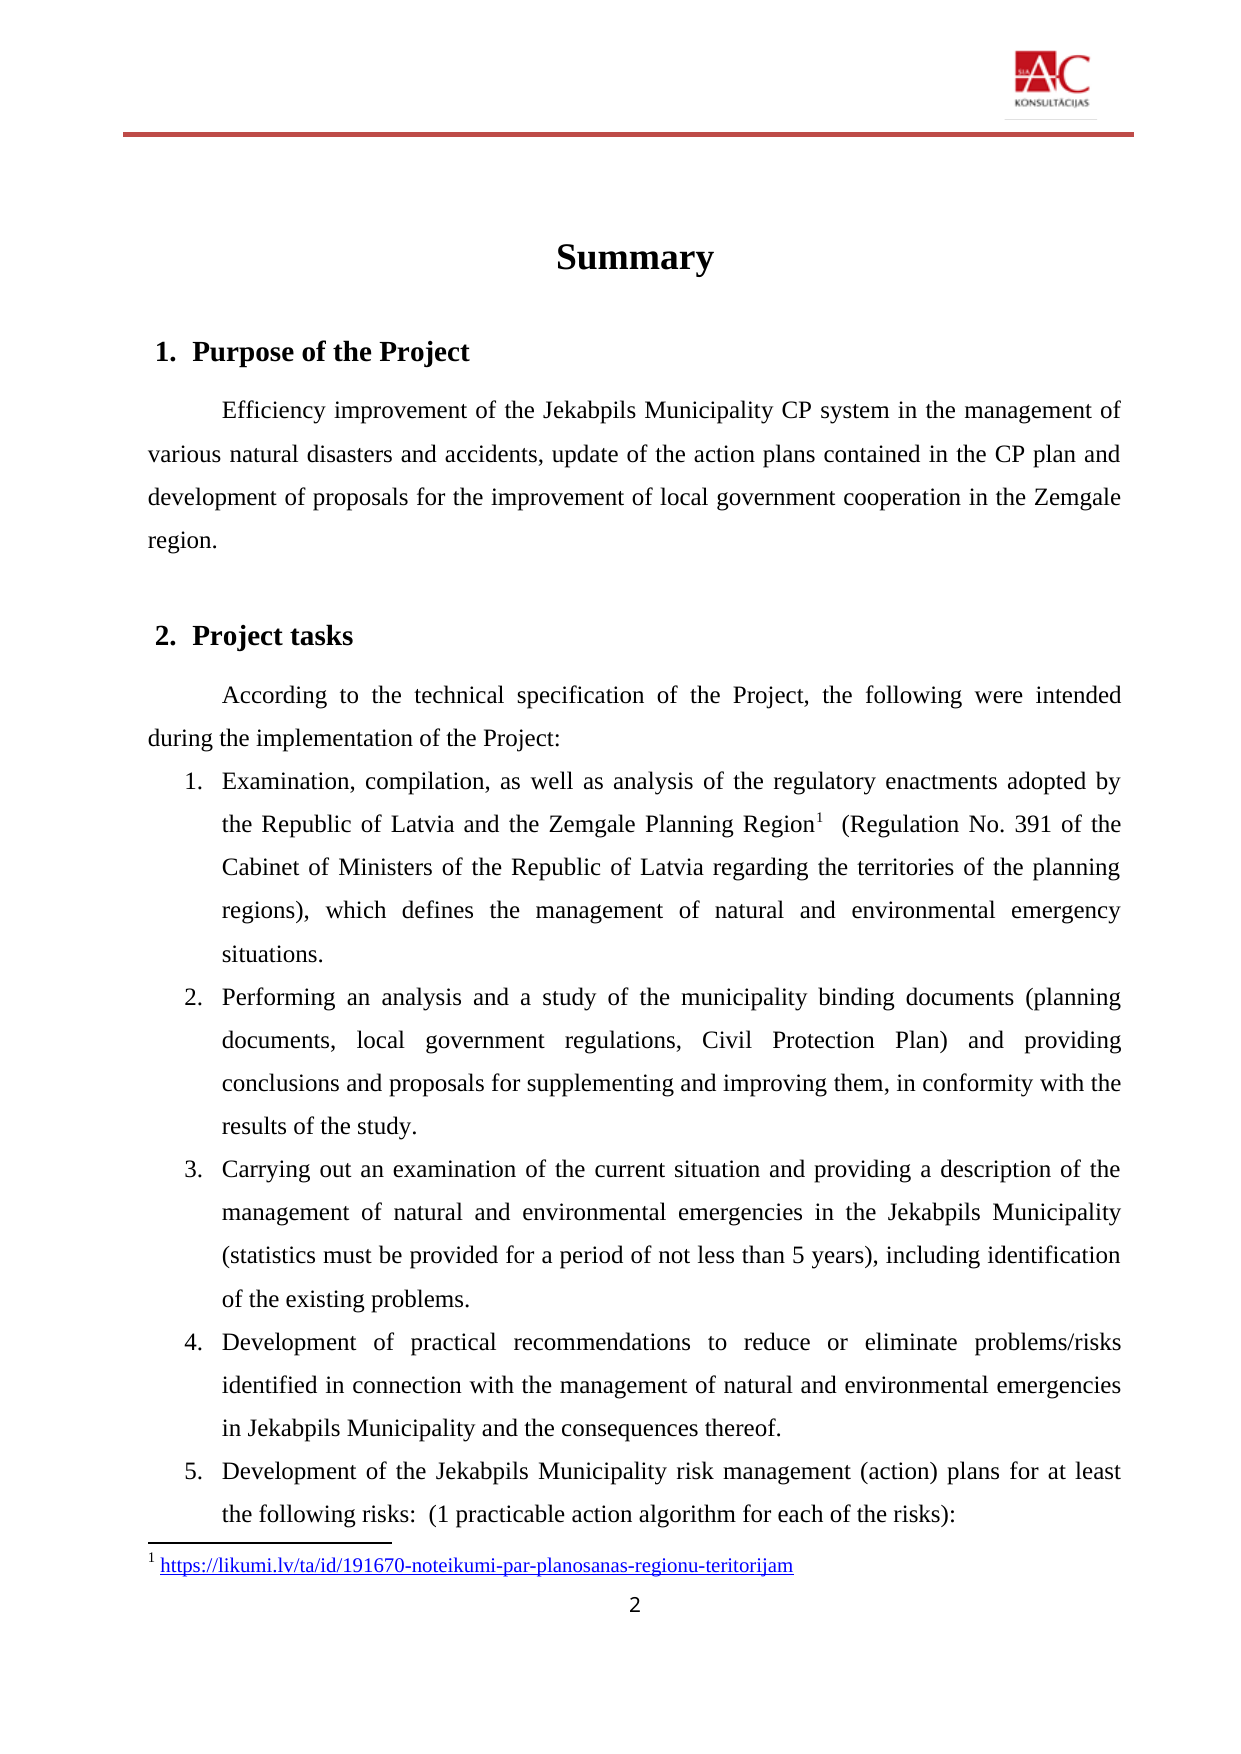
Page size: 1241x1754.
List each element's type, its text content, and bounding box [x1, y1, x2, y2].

subtitle Purpose of the Project [154, 334, 1122, 367]
text Summary [148, 234, 1122, 277]
list Performing an analysis and a study of the municipality binding documents (planning documents, local government regulations, Civil Protection Plan) and providing conclusions and proposals for supplementing and improving them, in conformity with the results of the study. [184, 982, 1122, 1140]
list Development of the Jekabpils Municipality risk management (action) plans for at least the following risks: (1 practicable action algorithm for each of the risks): [184, 1456, 1122, 1528]
text Efficiency improvement of the Jekabpils Municipality CP system in the management of various natural disasters and accidents, update of the action plans contained in the CP plan and development of proposals for the improvement of local government cooperation in the Zemgale region. [148, 396, 1122, 554]
list Development of practical recommendations to reduce or eliminate problems/risks identified in connection with the management of natural and environmental emergencies in Jekabpils Municipality and the consequences thereof. [184, 1327, 1122, 1442]
subtitle Project tasks [154, 618, 1122, 652]
list Carrying out an examination of the current situation and providing a description of the management of natural and environmental emergencies in the Jekabpils Municipality (statistics must be provided for a period of not less than 5 years), including identification of the existing problems. [184, 1154, 1122, 1312]
picture [1003, 34, 1097, 119]
list Examination, compilation, as well as analysis of the regulatory enactments adopted by the Republic of Latvia and the Zemgale Planning Region (Regulation No. 391 of the Cabinet of Ministers of the Republic of Latvia regarding the territories of the planning regions), which defines the management of natural and environmental emergency situations. [184, 766, 1122, 967]
text According to the technical specification of the Project, the following were intended during the implementation of the Project: [148, 680, 1122, 752]
